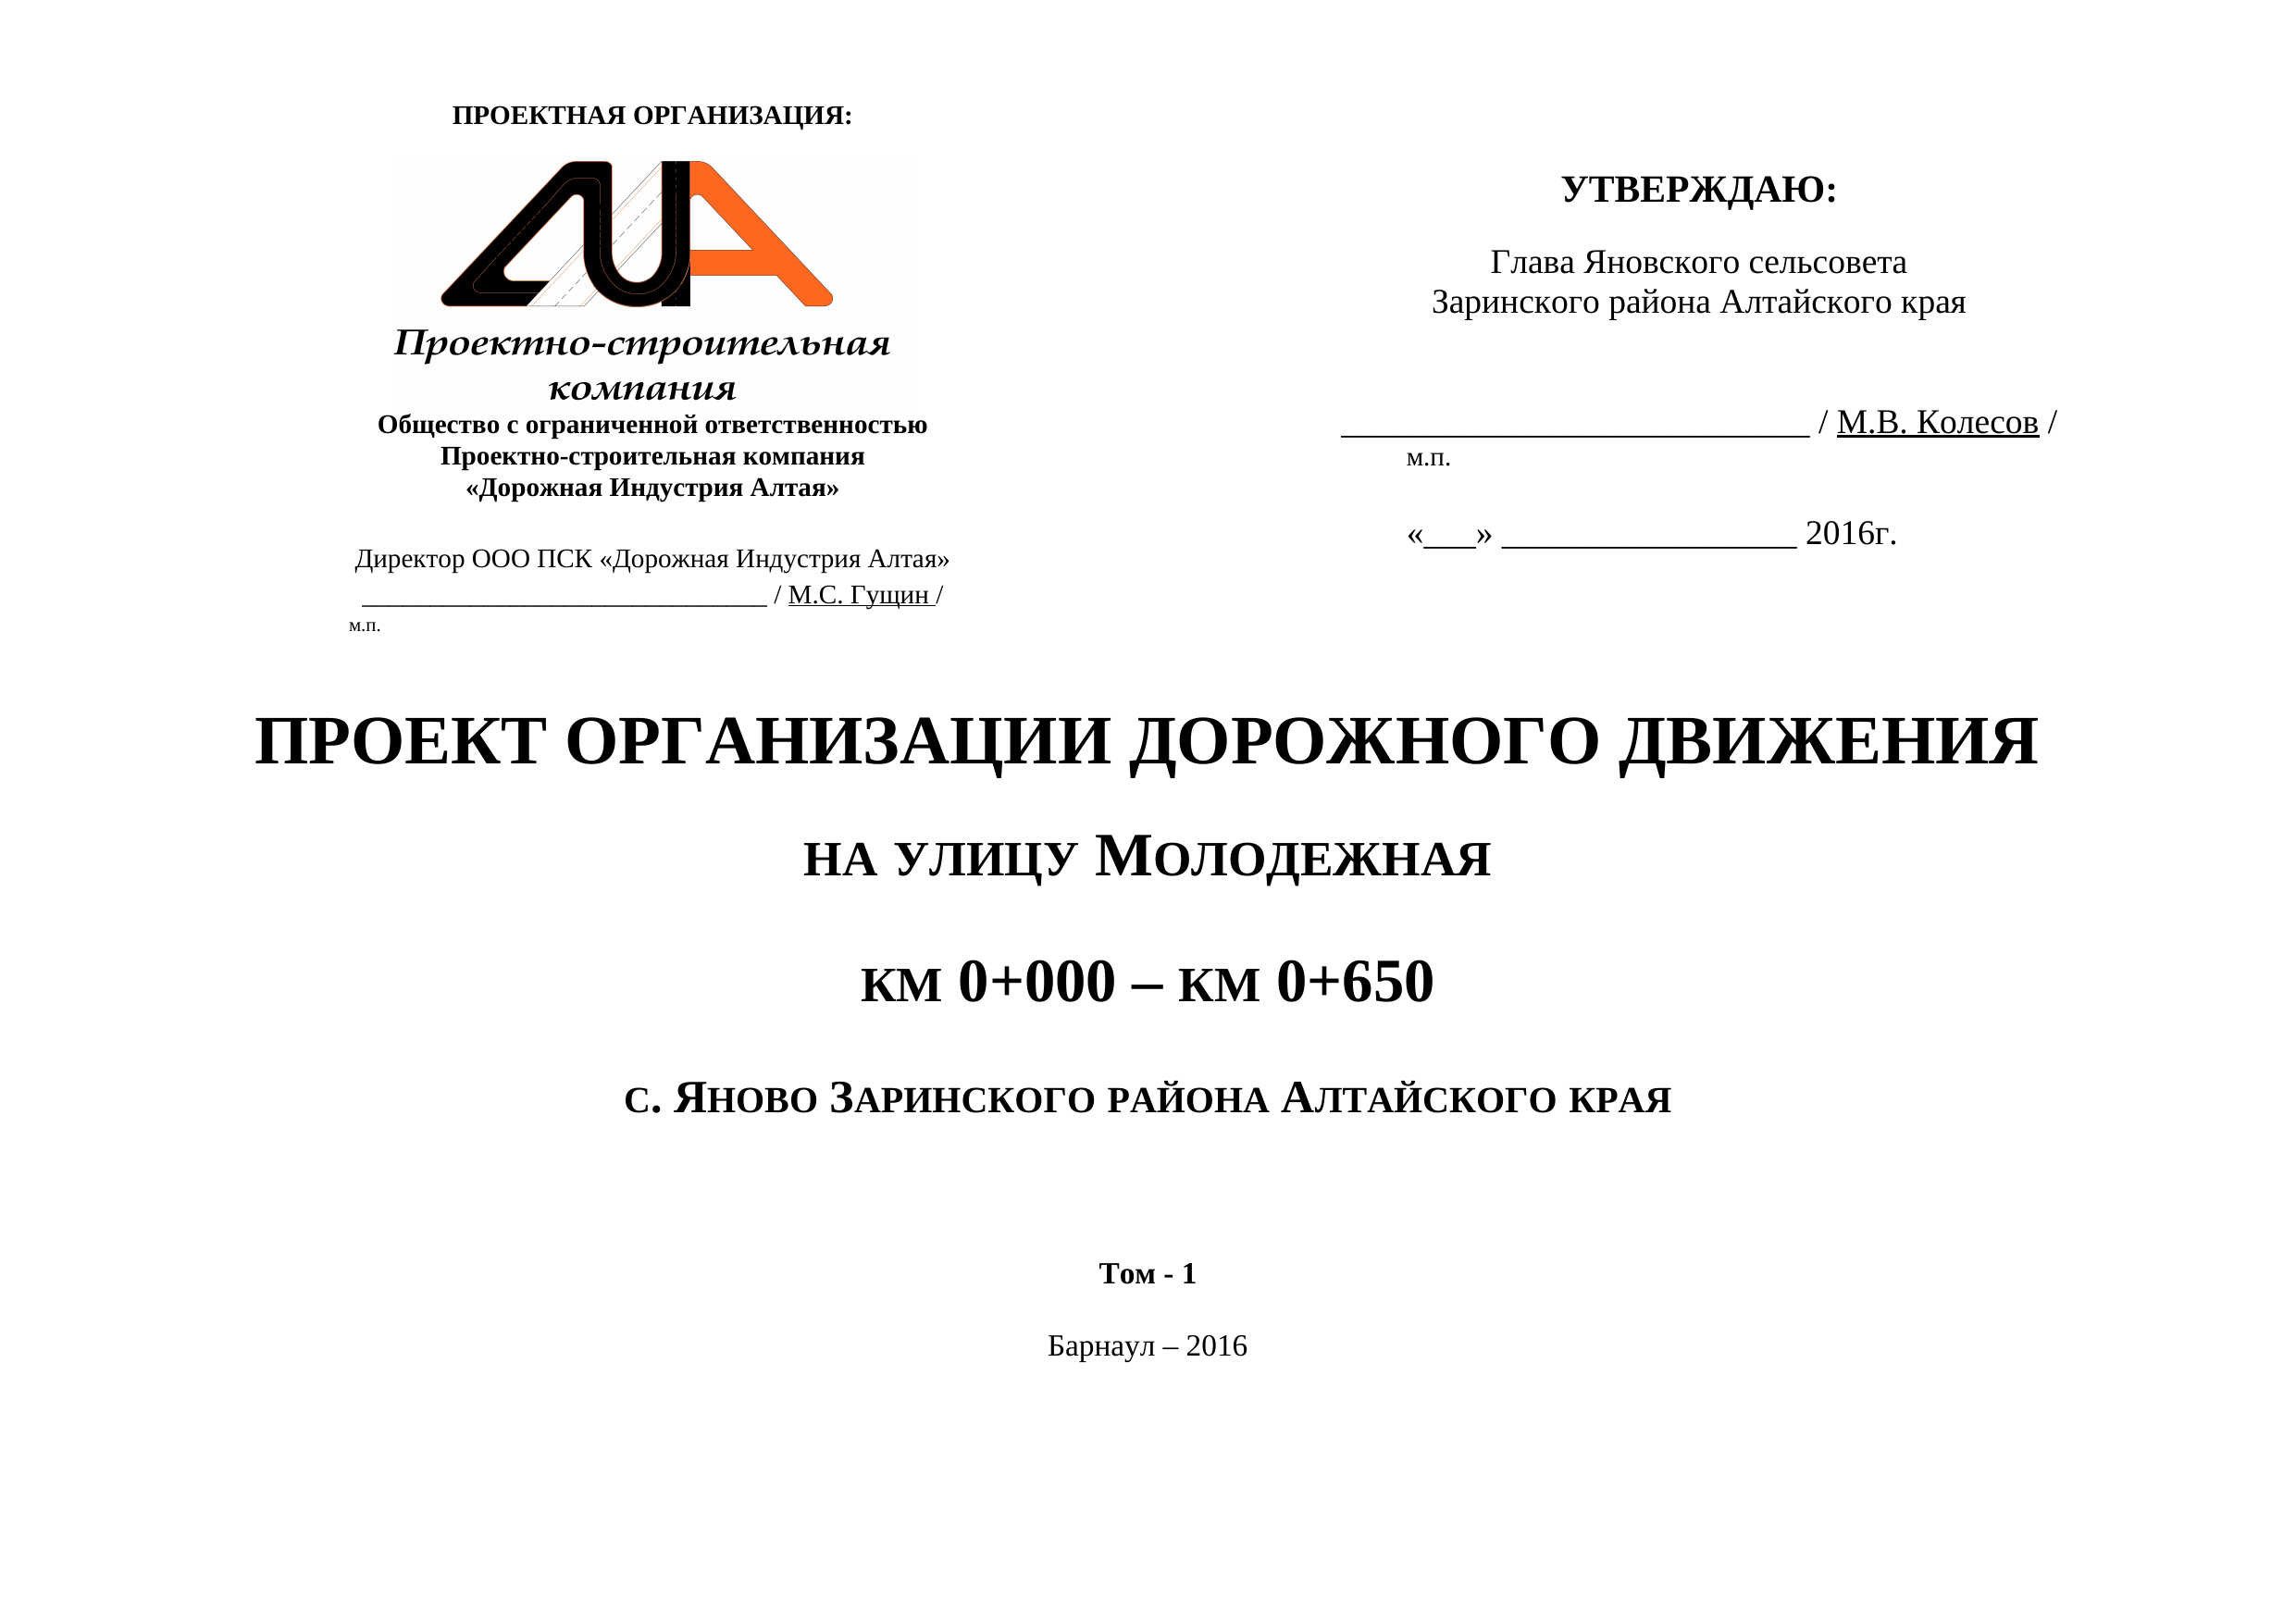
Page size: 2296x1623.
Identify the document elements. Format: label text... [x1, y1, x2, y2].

text Барнаул – 2016 [109, 1327, 2186, 1362]
text км 0+000 – км 0+650 [109, 944, 2186, 1015]
text на улицу Молодежная [109, 818, 2186, 889]
text Том - 1 [109, 1255, 2186, 1290]
picture [393, 161, 912, 409]
text с. Яново Заринского района Алтайского края [109, 1070, 2186, 1122]
text ПРОЕКТ ОРГАНИЗАЦИИ ДОРОЖНОГО ДВИЖЕНИЯ [109, 699, 2186, 778]
